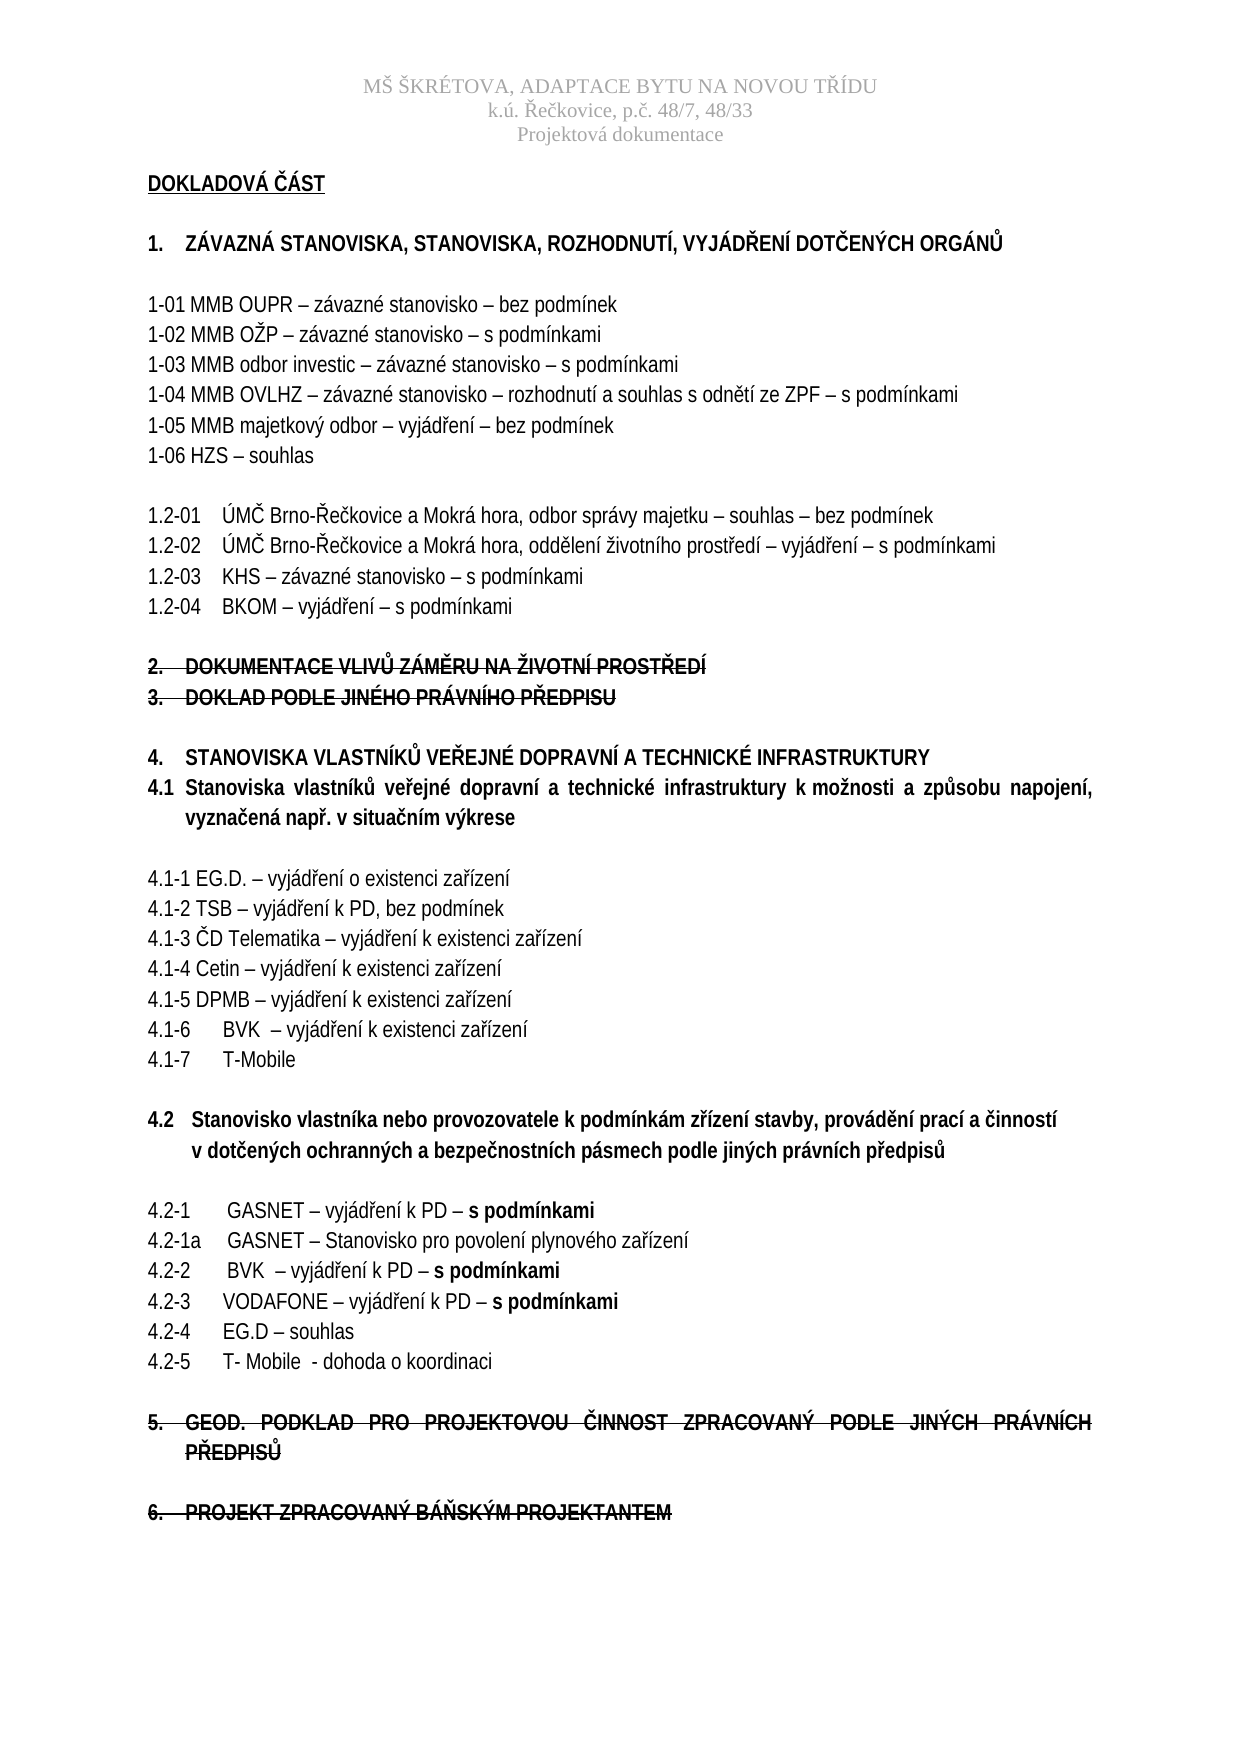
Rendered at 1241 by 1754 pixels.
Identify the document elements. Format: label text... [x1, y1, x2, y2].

text 1.2-04 BKOM – vyjádření – s podmínkami [148, 593, 1093, 619]
list v dotčených ochranných a bezpečnostních pásmech podle jiných právních předpisů [191, 1137, 1093, 1163]
list ZÁVAZNÁ STANOVISKA, STANOVISKA, ROZHODNUTÍ, VYJÁDŘENÍ DOTČENÝCH ORGÁNŮ [148, 230, 1093, 257]
list MMB OUPR – závazné stanovisko – bez podmínek [148, 291, 1093, 317]
list T-Mobile [148, 1046, 1093, 1072]
list GEOD. PODKLAD PRO PROJEKTOVOU ČINNOST ZPRACOVANÝ PODLE JINÝCH PRÁVNÍCH PŘEDPISŮ [148, 1408, 1093, 1465]
text 1.2-01 ÚMČ Brno-Řečkovice a Mokrá hora, odbor správy majetku – souhlas – bez podmínek [148, 502, 1093, 529]
list Stanovisko vlastníka nebo provozovatele k podmínkám zřízení stavby, provádění prací a činností [148, 1106, 1093, 1133]
text 4.1-1 EG.D. – vyjádření o existenci zařízení [148, 865, 1093, 891]
text 4.1-2 TSB – vyjádření k PD, bez podmínek [148, 895, 1093, 921]
text 4.2-1 GASNET – vyjádření k PD – s podmínkami [148, 1197, 1093, 1223]
text 1.2-02 ÚMČ Brno-Řečkovice a Mokrá hora, oddělení životního prostředí – vyjádření – s podmínkami [148, 532, 1093, 559]
list EG.D – souhlas [148, 1318, 1093, 1344]
text 4.2-1a GASNET – Stanovisko pro povolení plynového zařízení [148, 1227, 1093, 1254]
list DOKUMENTACE VLIVŮ ZÁMĚRU NA ŽIVOTNÍ PROSTŘEDÍ [148, 653, 1093, 680]
text 4.2-2 BVK – vyjádření k PD – s podmínkami [148, 1257, 1093, 1284]
list PROJEKT ZPRACOVANÝ BÁŇSKÝM PROJEKTANTEM [148, 1499, 1093, 1526]
text 1.2-03 KHS – závazné stanovisko – s podmínkami [148, 563, 1093, 589]
list VODAFONE – vyjádření k PD – s podmínkami [148, 1288, 1093, 1314]
text 4.1-3 ČD Telematika – vyjádření k existenci zařízení [148, 925, 1093, 952]
text 4.1-5 DPMB – vyjádření k existenci zařízení [148, 986, 1093, 1012]
list DOKLAD PODLE JINÉHO PRÁVNÍHO PŘEDPISU [148, 683, 1093, 710]
text 1-03 MMB odbor investic – závazné stanovisko – s podmínkami [148, 351, 1093, 378]
text DOKLADOVÁ ČÁST [148, 170, 1093, 196]
list T- Mobile - dohoda o koordinaci [148, 1348, 1093, 1374]
text 1-04 MMB OVLHZ – závazné stanovisko – rozhodnutí a souhlas s odnětí ze ZPF – s podmínkami [148, 381, 1093, 408]
list STANOVISKA VLASTNÍKŮ VEŘEJNÉ DOPRAVNÍ A TECHNICKÉ INFRASTRUKTURY [148, 744, 1093, 770]
text 1-06 HZS – souhlas [148, 442, 1093, 468]
text 1-05 MMB majetkový odbor – vyjádření – bez podmínek [148, 412, 1093, 438]
text 4.1-4 Cetin – vyjádření k existenci zařízení [148, 955, 1093, 982]
list Stanoviska vlastníků veřejné dopravní a technické infrastruktury k možnosti a způsobu napojení, vyznačená např. v situačním výkrese [148, 774, 1093, 831]
text 1-02 MMB OŽP – závazné stanovisko – s podmínkami [148, 321, 1093, 347]
list BVK – vyjádření k existenci zařízení [148, 1016, 1093, 1042]
